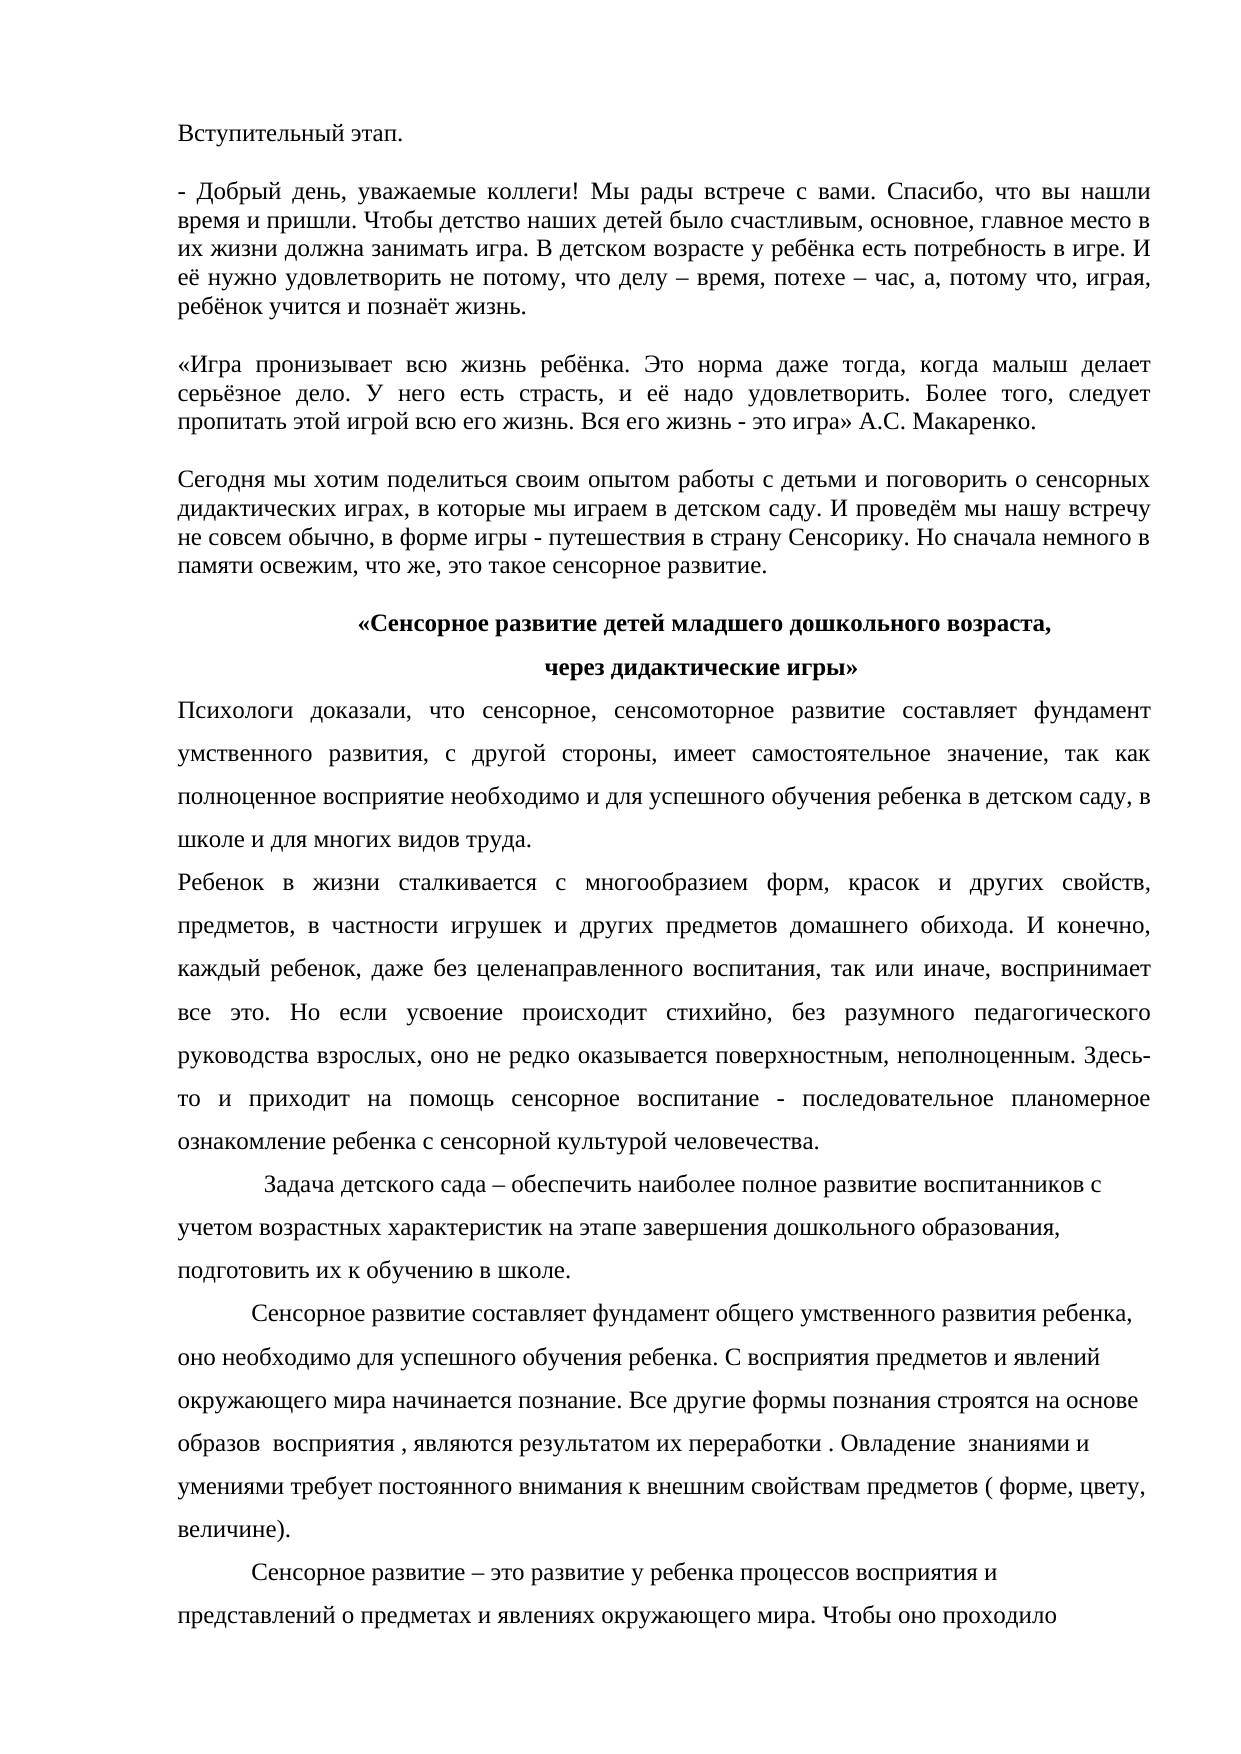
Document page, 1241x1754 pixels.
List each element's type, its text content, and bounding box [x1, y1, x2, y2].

text - Добрый день, уважаемые коллеги! Мы рады встрече с вами. Спасибо, что вы нашли время и пришли. Чтобы детство наших детей было счастливым, основное, главное место в их жизни должна занимать игра. В детском возрасте у ребёнка есть потребность в игре. И её нужно удовлетворить не потому, что делу – время, потехе – час, а, потому что, играя, ребёнок учится и познаёт жизнь. [177, 176, 1152, 320]
text Сегодня мы хотим поделиться своим опытом работы с детьми и поговорить о сенсорных дидактических играх, в которые мы играем в детском саду. И проведём мы нашу встречу не совсем обычно, в форме игры - путешествия в страну Сенсорику. Но сначала немного в памяти освежим, что же, это такое сенсорное развитие. [177, 464, 1152, 579]
text Вступительный этап. [177, 118, 1152, 147]
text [177, 1557, 1152, 1629]
text «Игра пронизывает всю жизнь ребёнка. Это норма даже тогда, когда малыш делает серьёзное дело. У него есть страсть, и её надо удовлетворить. Более того, следует пропитать этой игрой всю его жизнь. Вся его жизнь - это игра» А.С. Макаренко. [177, 349, 1152, 435]
text Задача детского сада – обеспечить наиболее полное развитие воспитанников с учетом возрастных характеристик на этапе завершения дошкольного образования, подготовить их к обучению в школе. [177, 1169, 1152, 1284]
text через дидактические игры» [177, 652, 1152, 680]
text Ребенок в жизни сталкивается с многообразием форм, красок и других свойств, предметов, в частности игрушек и других предметов домашнего обихода. И конечно, каждый ребенок, даже без целенаправленного воспитания, так или иначе, воспринимает все это. Но если усвоение происходит стихийно, без разумного педагогического руководства взрослых, оно не редко оказывается поверхностным, неполноценным. Здесь-то и приходит на помощь сенсорное воспитание - последовательное планомерное ознакомление ребенка с сенсорной культурой человечества. [177, 867, 1152, 1155]
text Сенсорное развитие составляет фундамент общего умственного развития ребенка, оно необходимо для успешного обучения ребенка. С восприятия предметов и явлений окружающего мира начинается познание. Все другие формы познания строятся на основе образов восприятия , являются результатом их переработки . Овладение знаниями и умениями требует постоянного внимания к внешним свойствам предметов ( форме, цвету, величине). [177, 1298, 1152, 1543]
text «Сенсорное развитие детей младшего дошкольного возраста, [177, 608, 1152, 637]
text Психологи доказали, что сенсорное, сенсомоторное развитие составляет фундамент умственного развития, с другой стороны, имеет самостоятельное значение, так как полноценное восприятие необходимо и для успешного обучения ребенка в детском саду, в школе и для многих видов труда. [177, 695, 1152, 853]
